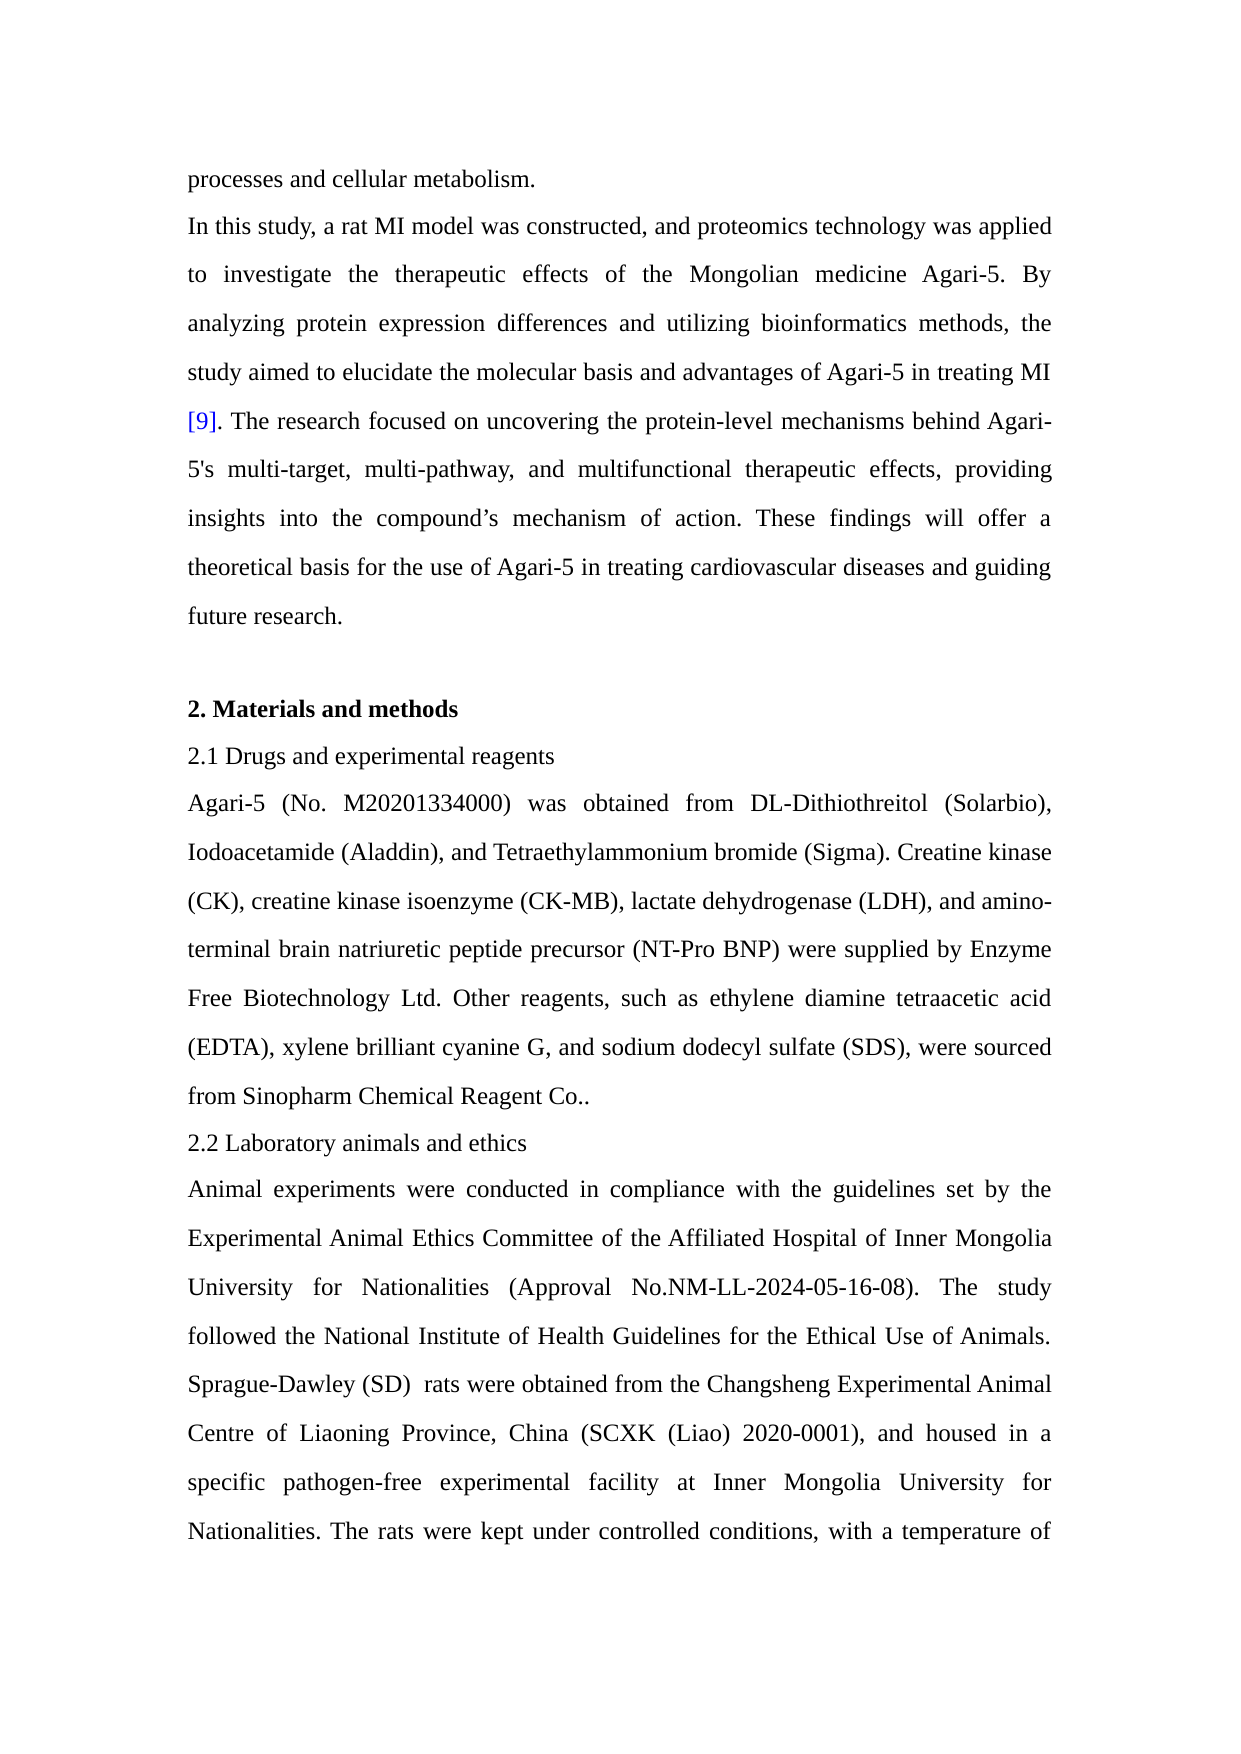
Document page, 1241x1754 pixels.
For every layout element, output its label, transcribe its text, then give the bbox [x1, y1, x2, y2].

text 2. Materials and methods [187, 693, 1053, 725]
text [187, 1173, 1053, 1546]
text Agari-5 (No. M20201334000) was obtained from DL-Dithiothreitol (Solarbio), Iodoacetamide (Aladdin), and Tetraethylammonium bromide (Sigma). Creatine kinase (CK), creatine kinase isoenzyme (CK-MB), lactate dehydrogenase (LDH), and amino-terminal brain natriuretic peptide precursor (NT-Pro BNP) were supplied by Enzyme Free Biotechnology Ltd. Other reagents, such as ethylene diamine tetraacetic acid (EDTA), xylene brilliant cyanine G, and sodium dodecyl sulfate (SDS), were sourced from Sinopharm Chemical Reagent Co.. [187, 786, 1053, 1111]
text 2.2 Laboratory animals and ethics [187, 1126, 1053, 1158]
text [187, 162, 1053, 194]
text In this study, a rat MI model was constructed, and proteomics technology was applied to investigate the therapeutic effects of the Mongolian medicine Agari-5. By analyzing protein expression differences and utilizing bioinformatics methods, the study aimed to elucidate the molecular basis and advantages of Agari-5 in treating MI [9]. The research focused on uncovering the protein-level mechanisms behind Agari-5's multi-target, multi-pathway, and multifunctional therapeutic effects, providing insights into the compound’s mechanism of action. These findings will offer a theoretical basis for the use of Agari-5 in treating cardiovascular diseases and guiding future research. [187, 209, 1053, 631]
text 2.1 Drugs and experimental reagents [187, 739, 1053, 772]
